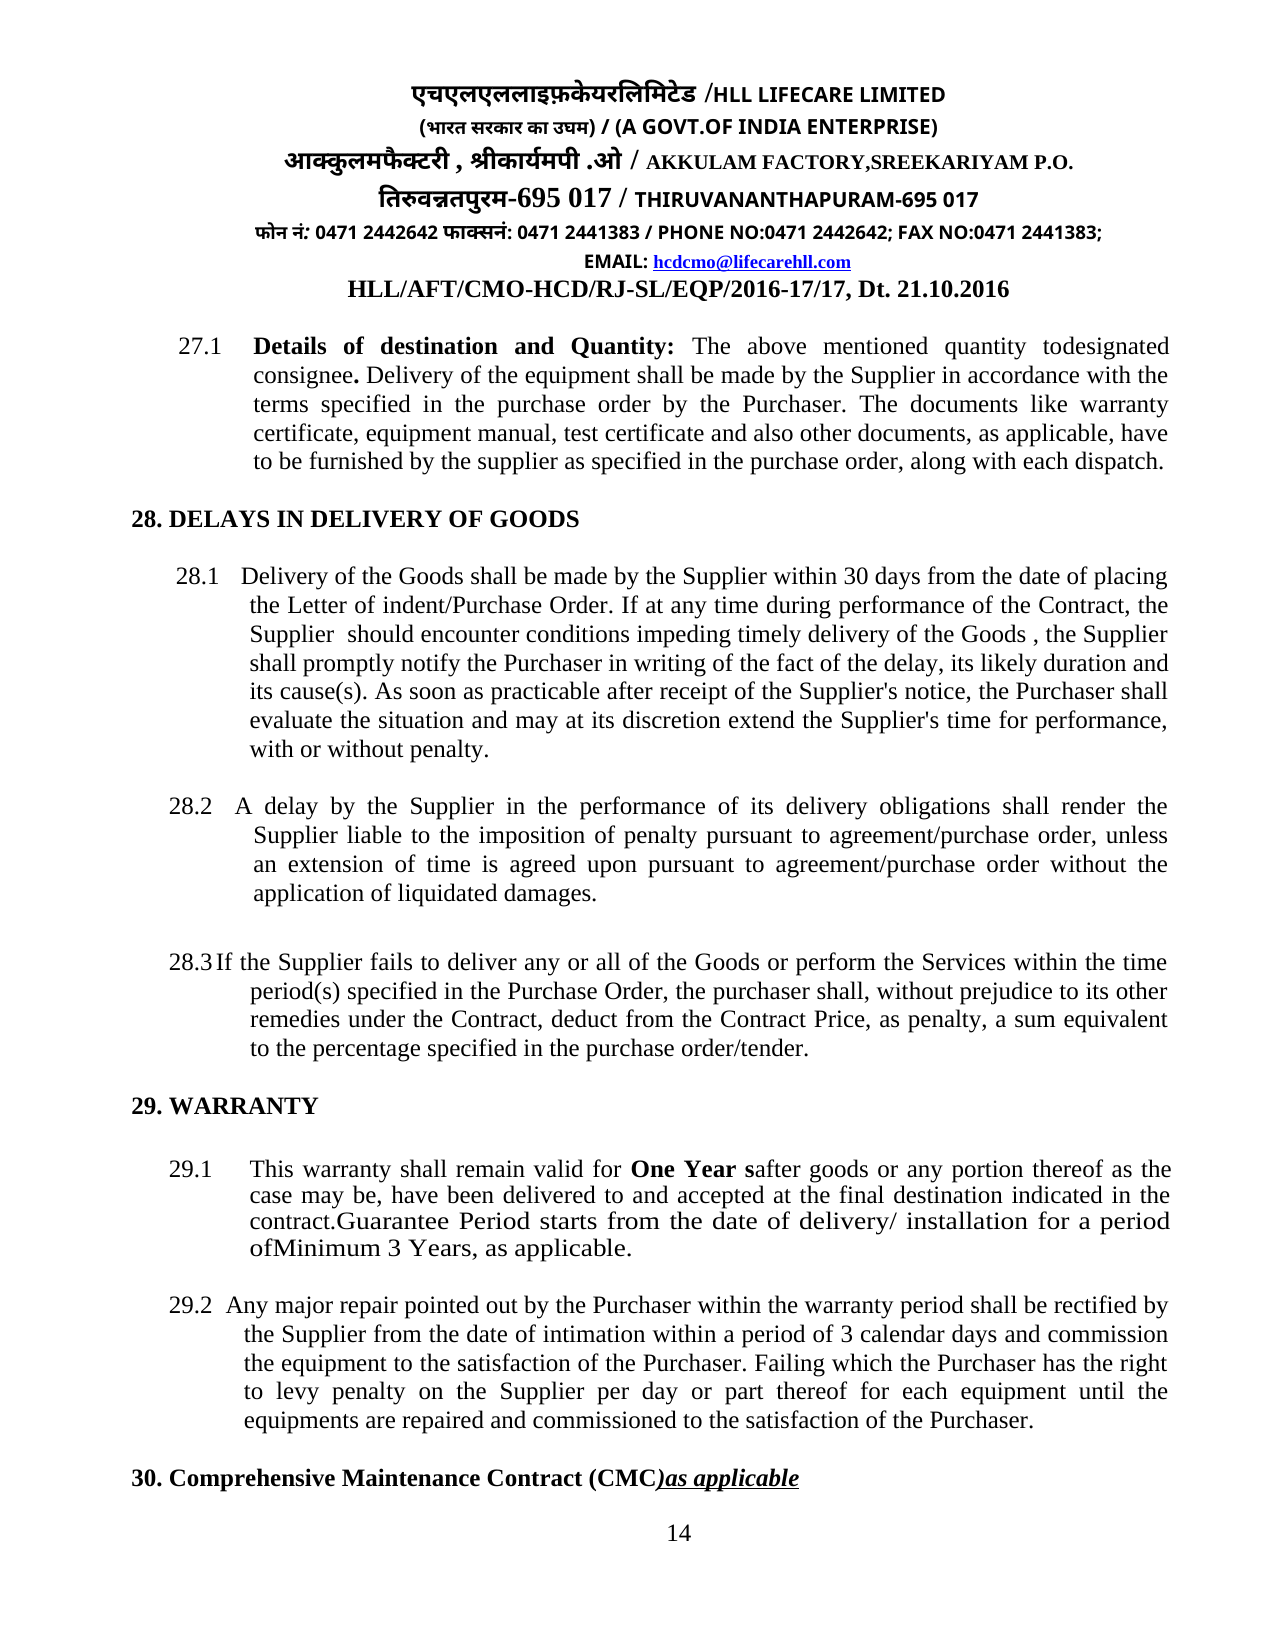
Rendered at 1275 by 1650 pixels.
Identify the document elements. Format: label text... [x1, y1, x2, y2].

list Details of destination and Quantity: The above mentioned quantity todesignated consignee. Delivery of the equipment shall be made by the Supplier in accordance with the terms specified in the purchase order by the Purchaser. The documents like warranty certificate, equipment manual, test certificate and also other documents, as applicable, have to be furnished by the supplier as specified in the purchase order, along with each dispatch. [178, 331, 1169, 475]
text 29.1 This warranty shall remain valid for One Year safter goods or any portion thereof as the case may be, have been delivered to and accepted at the final destination indicated in the contract.Guarantee Period starts from the date of delivery/ installation for a period ofMinimum 3 Years, as applicable. [169, 1156, 1172, 1261]
text 30. Comprehensive Maintenance Contract (CMC)as applicable [131, 1463, 1160, 1491]
text 28. DELAYS IN DELIVERY OF GOODS [131, 504, 1169, 533]
text 29.2 Any major repair pointed out by the Purchaser within the warranty period shall be rectified by the Supplier from the date of intimation within a period of 3 calendar days and commission the equipment to the satisfaction of the Purchaser. Failing which the Purchaser has the right to levy penalty on the Supplier per day or part thereof for each equipment until the equipments are repaired and commissioned to the satisfaction of the Purchaser. [169, 1290, 1169, 1434]
list If the Supplier fails to deliver any or all of the Goods or perform the Services within the time period(s) specified in the Purchase Order, the purchaser shall, without prejudice to its other remedies under the Contract, deduct from the Contract Price, as penalty, a sum equivalent to the percentage specified in the purchase order/tender. [169, 947, 1169, 1062]
text 29. WARRANTY [131, 1091, 1226, 1119]
list Delivery of the Goods shall be made by the Supplier within 30 days from the date of placing the Letter of indent/Purchase Order. If at any time during performance of the Contract, the Supplier should encounter conditions impeding timely delivery of the Goods , the Supplier shall promptly notify the Purchaser in writing of the fact of the delay, its likely duration and its cause(s). As soon as practicable after receipt of the Supplier's notice, the Purchaser shall evaluate the situation and may at its discretion extend the Supplier's time for performance, with or without penalty. [176, 561, 1169, 763]
text 28.2 A delay by the Supplier in the performance of its delivery obligations shall render the Supplier liable to the imposition of penalty pursuant to agreement/purchase order, unless an extension of time is agreed upon pursuant to agreement/purchase order without the application of liquidated damages. [169, 791, 1169, 906]
